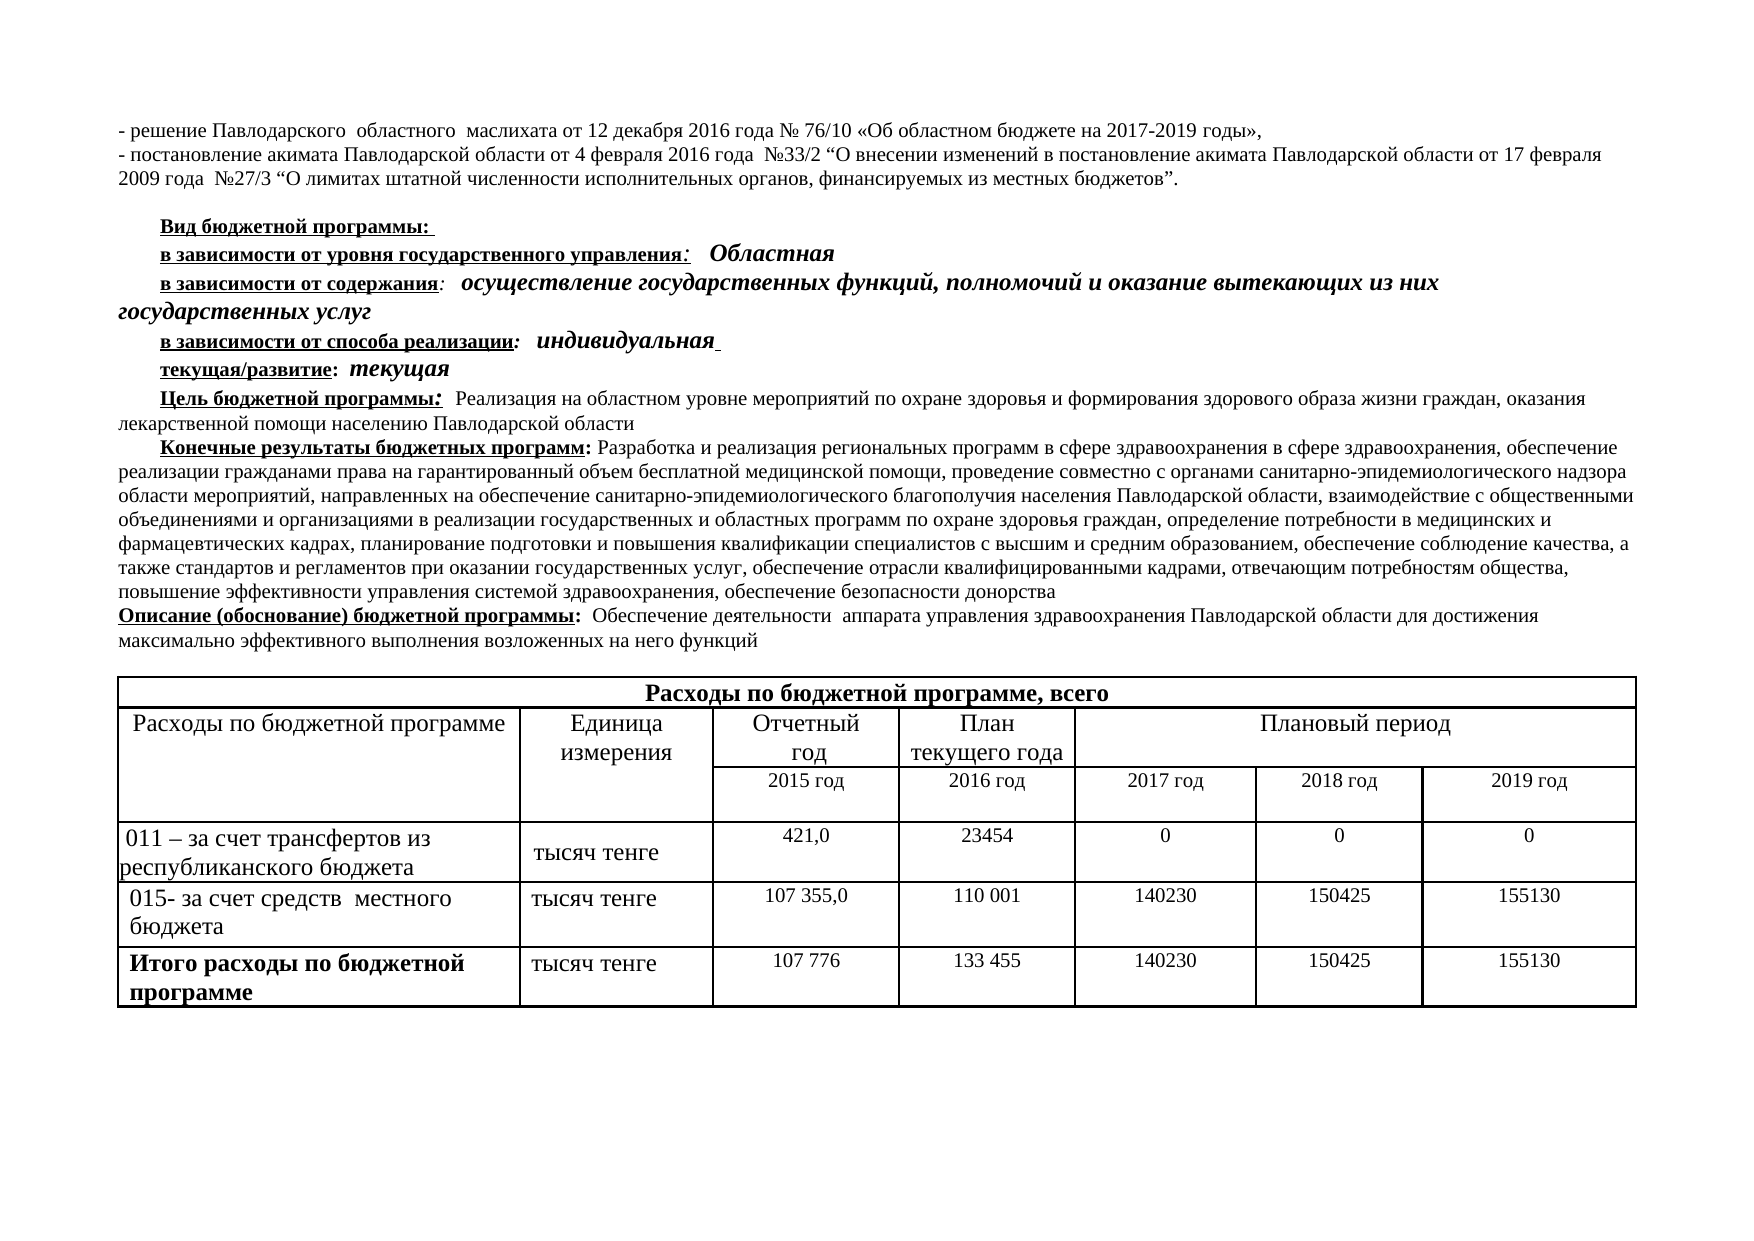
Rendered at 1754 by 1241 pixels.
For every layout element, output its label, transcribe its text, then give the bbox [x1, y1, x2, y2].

table_cell тысяч тенге [521, 823, 712, 881]
table_cell 0 [1424, 823, 1635, 881]
table_cell 23454 [900, 823, 1074, 881]
table_cell 0 [1076, 823, 1255, 881]
table_cell 2019 год [1424, 768, 1635, 821]
table_cell 140230 [1076, 948, 1255, 1005]
table_header Расходы по бюджетной программе, всего [119, 678, 1635, 706]
text - решение Павлодарского областного маслихата от 12 декабря 2016 года № 76/10 «Об областном бюджете на 2017-2019 годы», [118, 118, 1636, 142]
table_cell Итого расходы по бюджетной программе [119, 948, 519, 1005]
table_cell План текущего года [900, 709, 1074, 766]
text текущая/развитие: текущая [118, 353, 1636, 382]
text Описание (обоснование) бюджетной программы: Обеспечение деятельности аппарата управления здравоохранения Павлодарской области для достижения максимально эффективного выполнения возложенных на него функций [118, 603, 1636, 652]
text Вид бюджетной программы: [118, 214, 1636, 238]
table_cell 155130 [1424, 883, 1635, 946]
text в зависимости от содержания: осуществление государственных функций, полномочий и оказание вытекающих из них государственных услуг [118, 267, 1636, 325]
text Конечные результаты бюджетных программ: Разработка и реализация региональных программ в сфере здравоохранения в сфере здравоохранения, обеспечение реализации гражданами права на гарантированный объем бесплатной медицинской помощи, проведение совместно с органами санитарно-эпидемиологического надзора области мероприятий, направленных на обеспечение санитарно-эпидемиологического благополучия населения Павлодарской области, взаимодействие с общественными объединениями и организациями в реализации государственных и областных программ по охране здоровья граждан, определение потребности в медицинских и фармацевтических кадрах, планирование подготовки и повышения квалификации специалистов с высшим и средним образованием, обеспечение соблюдение качества, а также стандартов и регламентов при оказании государственных услуг, обеспечение отрасли квалифицированными кадрами, отвечающим потребностям общества, повышение эффективности управления системой здравоохранения, обеспечение безопасности донорства [118, 435, 1636, 603]
table_cell 2018 год [1257, 768, 1421, 821]
table_cell 140230 [1076, 883, 1255, 946]
table_cell Отчетный год [714, 709, 898, 766]
table_cell 2017 год [1076, 768, 1255, 821]
table_cell 2016 год [900, 768, 1074, 821]
table_cell 155130 [1424, 948, 1635, 1005]
table_cell 011 – за счет трансфертов из республиканского бюджета [119, 823, 519, 881]
table_cell 107 355,0 [714, 883, 898, 946]
text в зависимости от способа реализации: индивидуальная [118, 325, 1636, 353]
table_cell тысяч тенге [521, 948, 712, 1005]
table_cell Расходы по бюджетной программе [119, 709, 519, 821]
table_cell 107 776 [714, 948, 898, 1005]
table_cell Плановый период [1076, 709, 1635, 766]
table_cell Единица измерения [521, 709, 712, 821]
table_cell 2015 год [714, 768, 898, 821]
table_cell 150425 [1257, 948, 1421, 1005]
table_cell тысяч тенге [521, 883, 712, 946]
table_cell 150425 [1257, 883, 1421, 946]
text в зависимости от уровня государственного управления: Областная [118, 238, 1636, 267]
text Цель бюджетной программы: Реализация на областном уровне мероприятий по охране здоровья и формирования здорового образа жизни граждан, оказания лекарственной помощи населению Павлодарской области [118, 382, 1636, 435]
table_cell 015- за счет средств местного бюджета [119, 883, 519, 946]
table_cell 0 [1257, 823, 1421, 881]
table_cell 133 455 [900, 948, 1074, 1005]
table_cell 421,0 [714, 823, 898, 881]
text - постановление акимата Павлодарской области от 4 февраля 2016 года №33/2 “О внесении изменений в постановление акимата Павлодарской области от 17 февраля 2009 года №27/3 “О лимитах штатной численности исполнительных органов, финансируемых из местных бюджетов”. [118, 142, 1636, 190]
table_cell 110 001 [900, 883, 1074, 946]
